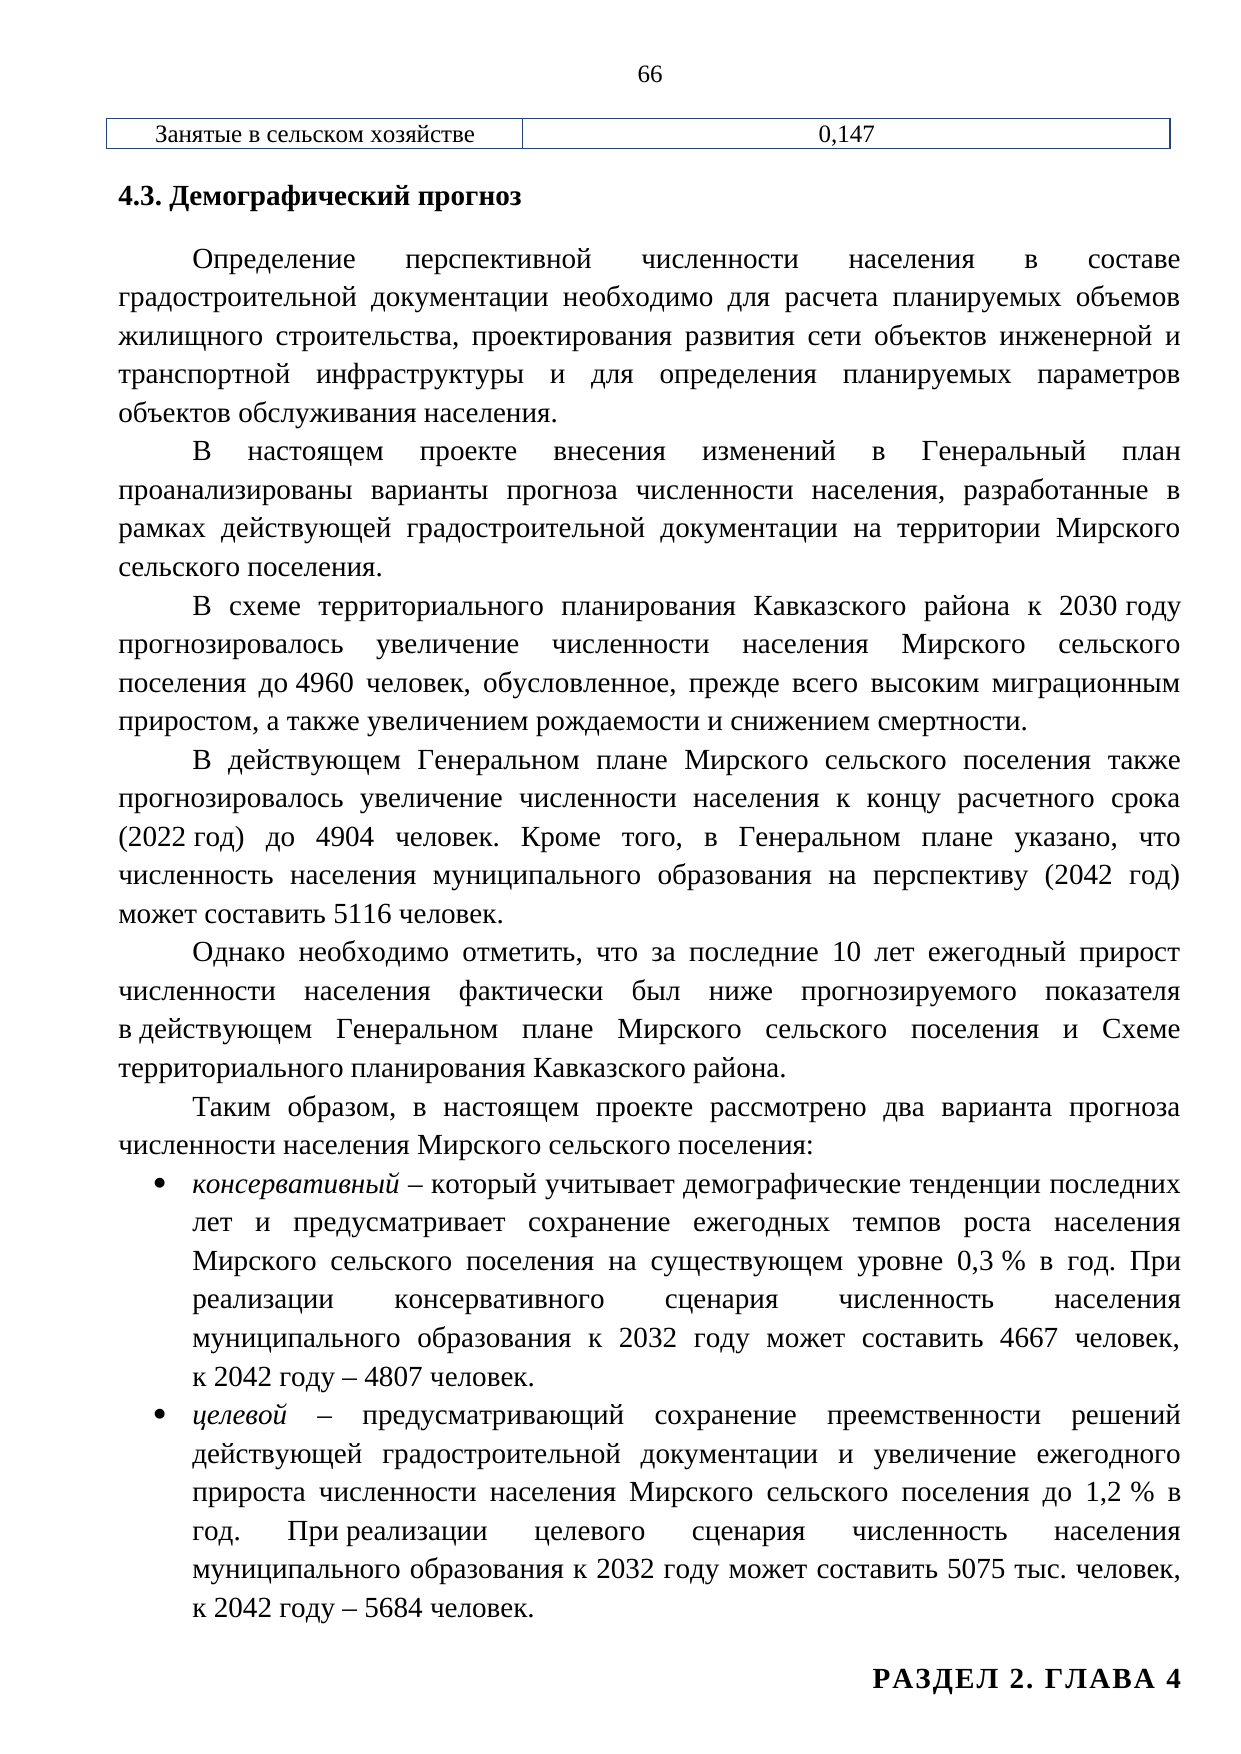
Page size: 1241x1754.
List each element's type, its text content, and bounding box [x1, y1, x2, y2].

table_cell Занятые в сельском хозяйстве [107, 119, 522, 148]
text Таким образом, в настоящем проекте рассмотрено два варианта прогноза численности населения Мирского сельского поселения: [118, 1089, 1181, 1161]
text В настоящем проекте внесения изменений в Генеральный план проанализированы варианты прогноза численности населения, разработанные в рамках действующей градостроительной документации на территории Мирского сельского поселения. [118, 433, 1181, 583]
table_cell 0,147 [523, 119, 1169, 148]
text 4.3. Демографический прогноз [118, 178, 1181, 212]
text Определение перспективной численности населения в составе градостроительной документации необходимо для расчета планируемых объемов жилищного строительства, проектирования развития сети объектов инженерной и транспортной инфраструктуры и для определения планируемых параметров объектов обслуживания населения. [118, 241, 1181, 428]
list целевой – предусматривающий сохранение преемственности решений действующей градостроительной документации и увеличение ежегодного прироста численности населения Мирского сельского поселения до 1,2 % в год. При реализации целевого сценария численность населения муниципального образования к 2032 году может составить 5075 тыс. человек, к 2042 году – 5684 человек. [154, 1397, 1181, 1623]
text Однако необходимо отметить, что за последние 10 лет ежегодный прирост численности населения фактически был ниже прогнозируемого показателя в действующем Генеральном плане Мирского сельского поселения и Схеме территориального планирования Кавказского района. [118, 934, 1181, 1084]
text В схеме территориального планирования Кавказского района к 2030 году прогнозировалось увеличение численности населения Мирского сельского поселения до 4960 человек, обусловленное, прежде всего высоким миграционным приростом, а также увеличением рождаемости и снижением смертности. [118, 588, 1181, 737]
list консервативный – который учитывает демографические тенденции последних лет и предусматривает сохранение ежегодных темпов роста населения Мирского сельского поселения на существующем уровне 0,3 % в год. При реализации консервативного сценария численность населения муниципального образования к 2032 году может составить 4667 человек, к 2042 году – 4807 человек. [154, 1166, 1181, 1392]
text В действующем Генеральном плане Мирского сельского поселения также прогнозировалось увеличение численности населения к концу расчетного срока (2022 год) до 4904 человек. Кроме того, в Генеральном плане указано, что численность населения муниципального образования на перспективу (2042 год) может составить 5116 человек. [118, 742, 1181, 929]
